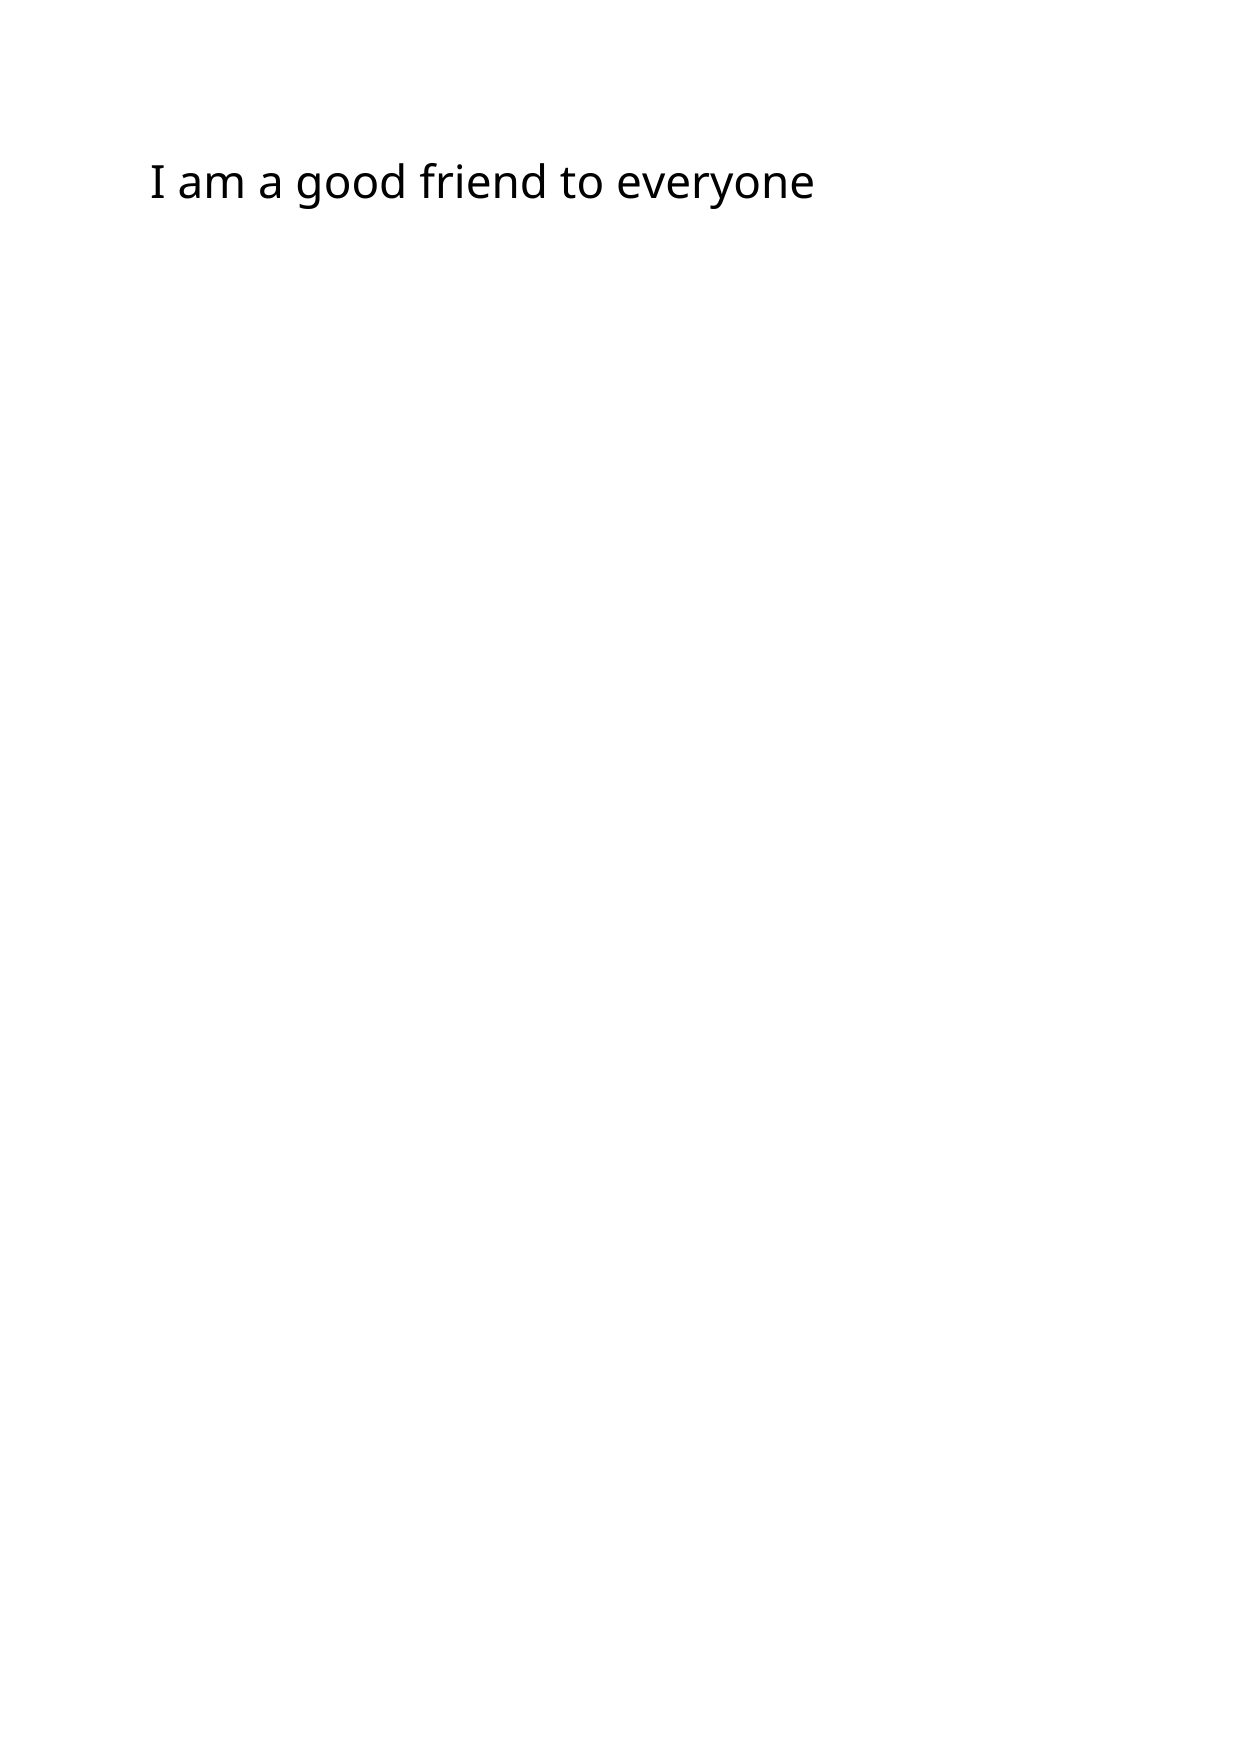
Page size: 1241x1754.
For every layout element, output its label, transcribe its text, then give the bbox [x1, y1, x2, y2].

text I am a good friend to everyone [150, 150, 1090, 212]
